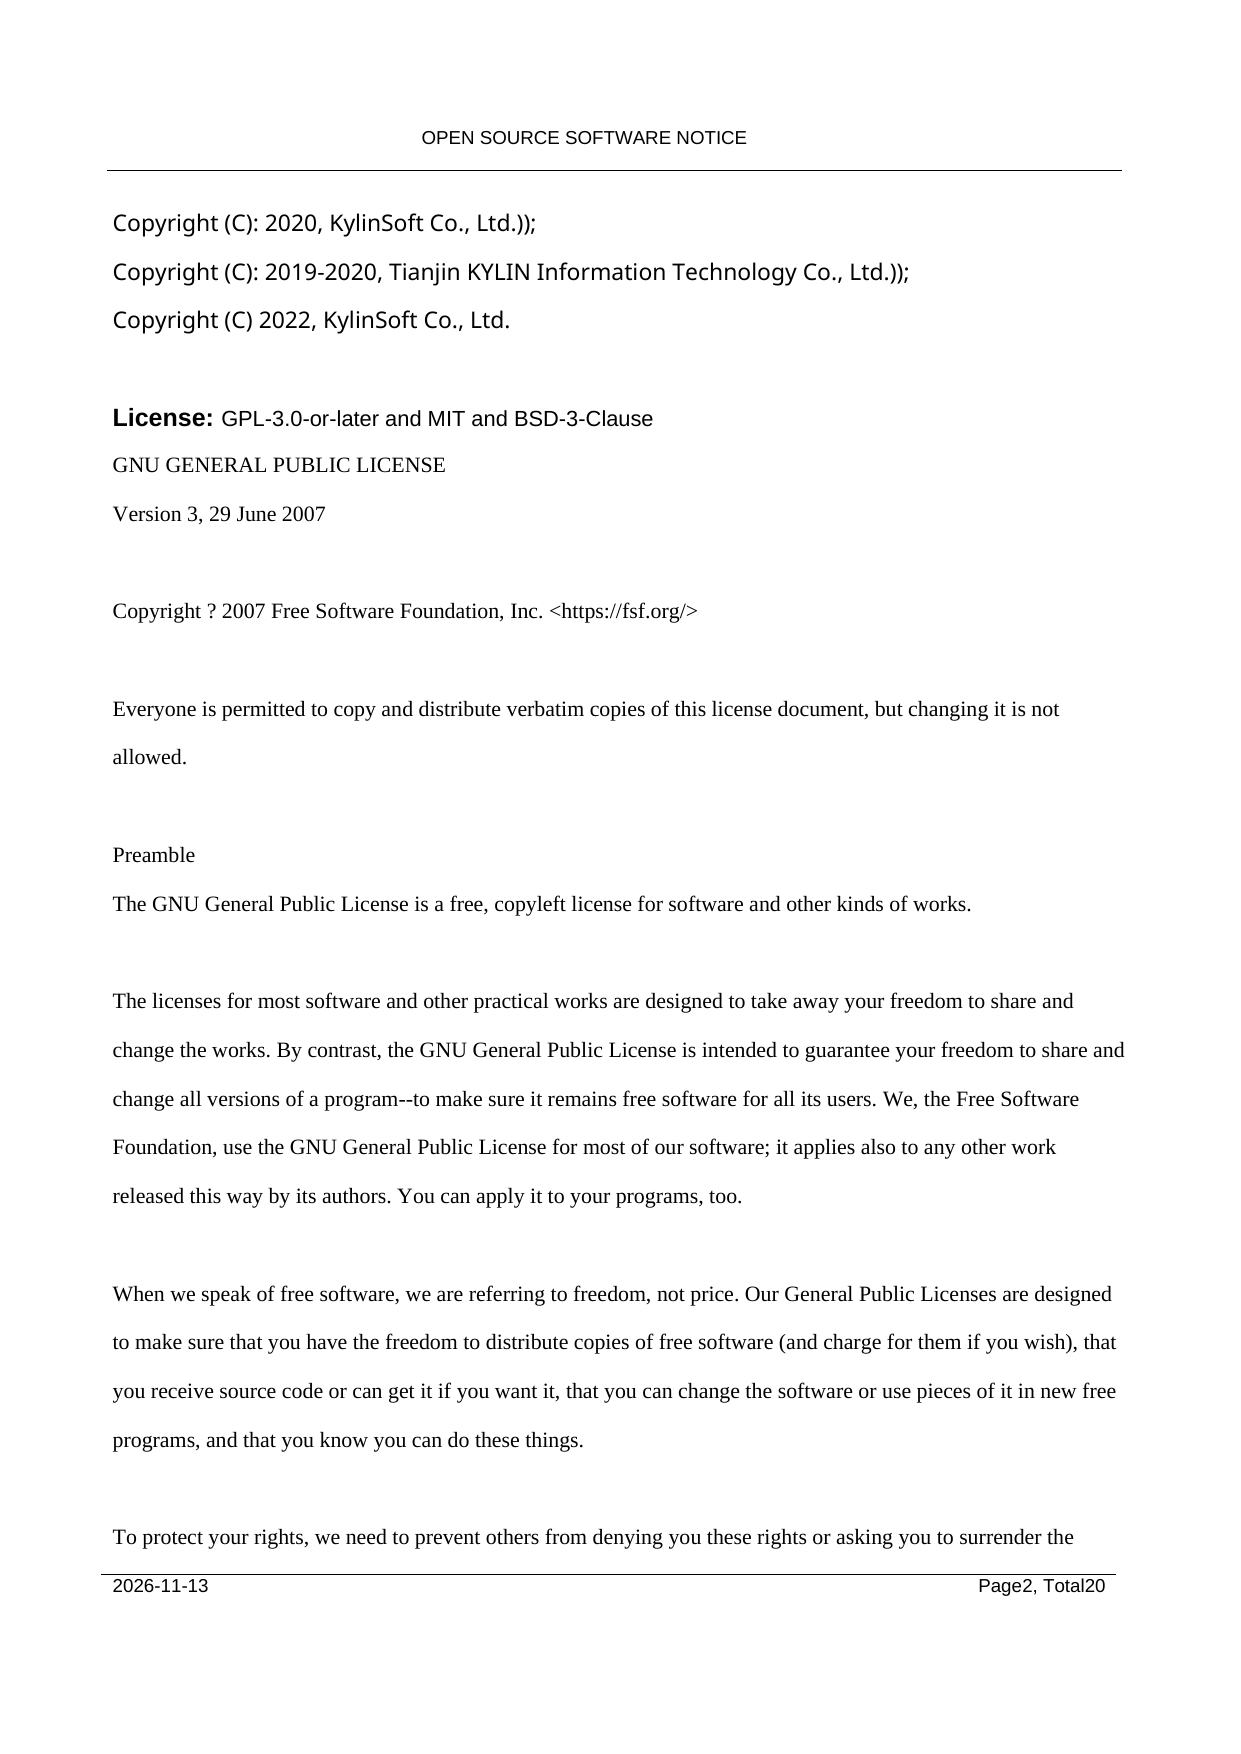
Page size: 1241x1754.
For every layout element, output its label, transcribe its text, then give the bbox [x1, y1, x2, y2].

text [112, 448, 1128, 1553]
text License: GPL-3.0-or-later and MIT and BSD-3-Clause [112, 401, 1128, 434]
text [112, 206, 1128, 385]
